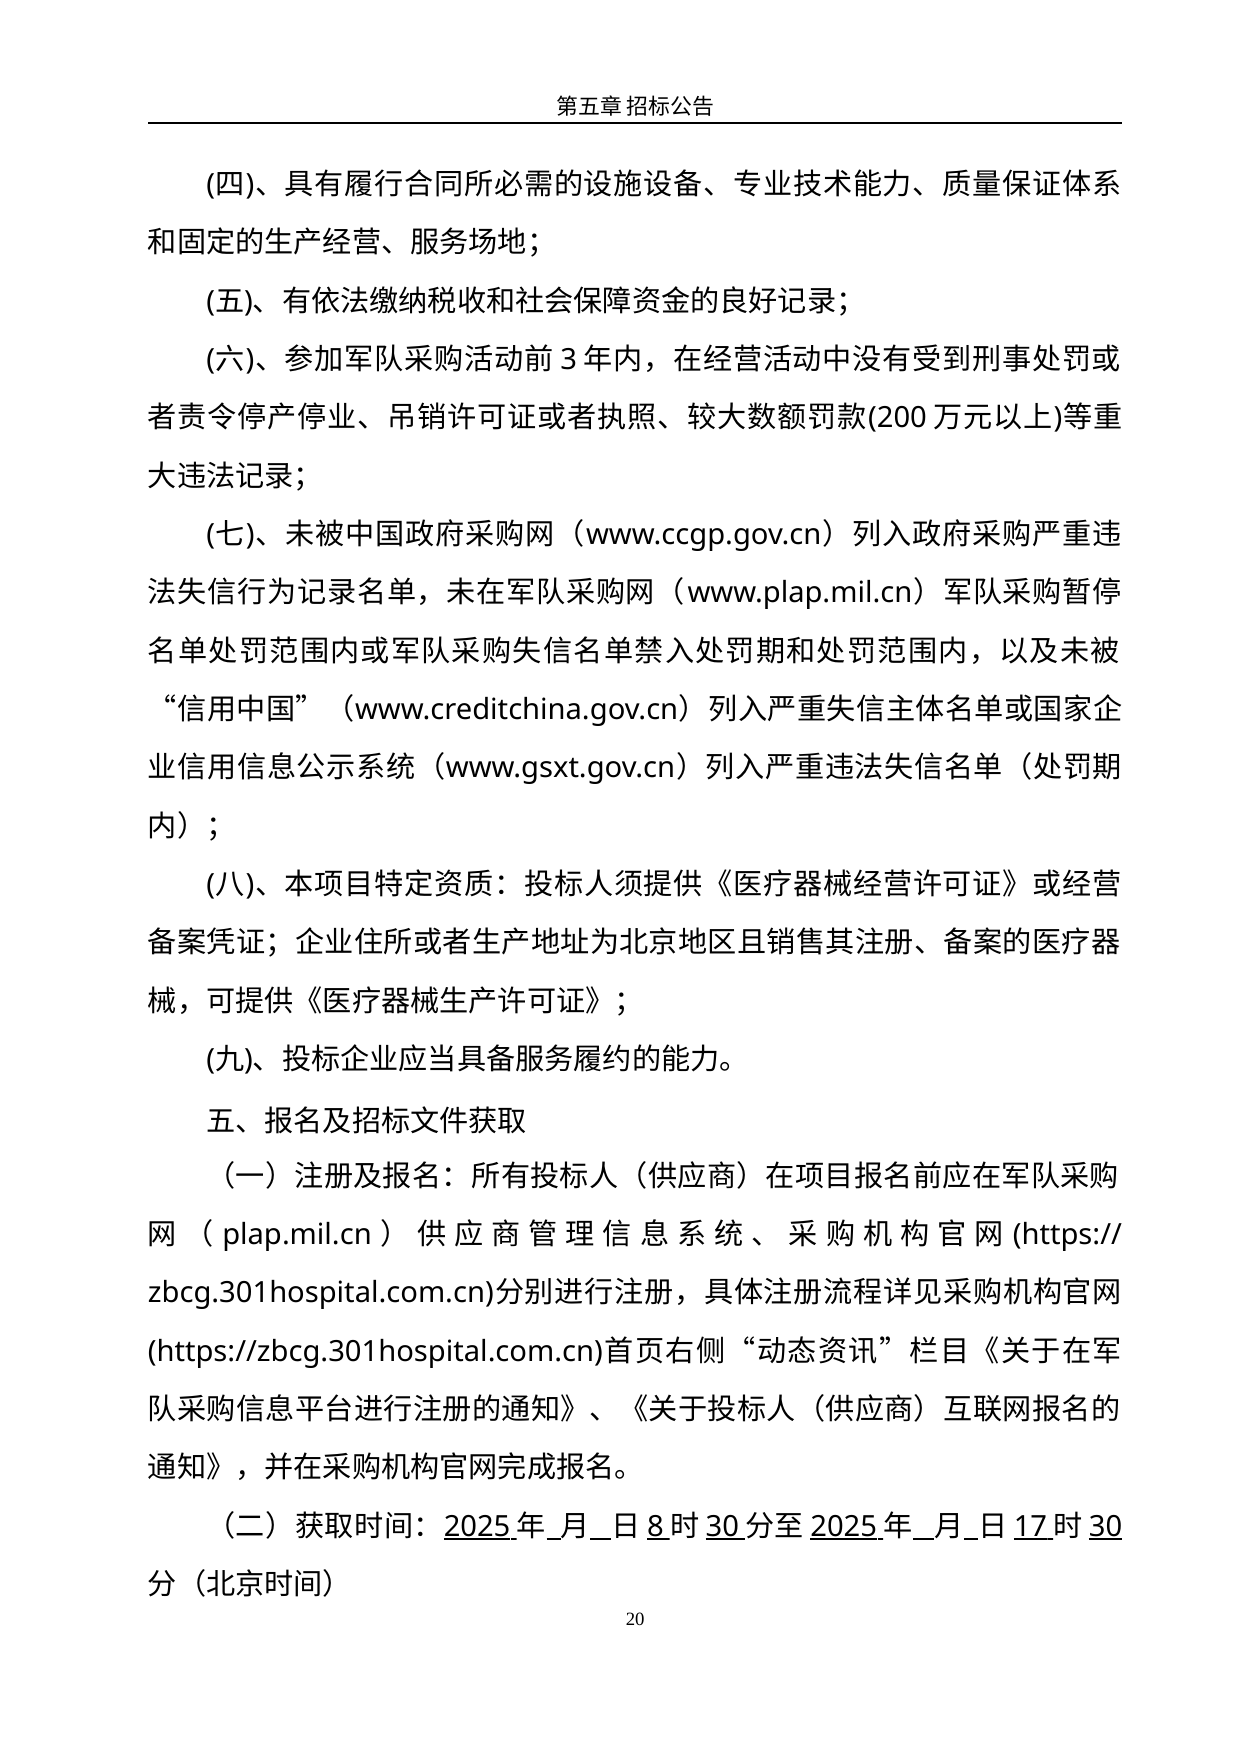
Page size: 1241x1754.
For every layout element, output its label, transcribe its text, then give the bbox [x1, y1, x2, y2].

text （一）注册及报名：所有投标人（供应商）在项目报名前应在军队采购网（plap.mil.cn）供应商管理信息系统、采购机构官网(https://zbcg.301hospital.com.cn)分别进行注册，具体注册流程详见采购机构官网(https://zbcg.301hospital.com.cn)首页右侧“动态资讯”栏目《关于在军队采购信息平台进行注册的通知》、《关于投标人（供应商）互联网报名的通知》，并在采购机构官网完成报名。 [148, 1139, 1122, 1489]
text (九)、投标企业应当具备服务履约的能力。 [148, 1023, 1122, 1081]
list (六)、参加军队采购活动前3年内，在经营活动中没有受到刑事处罚或者责令停产停业、吊销许可证或者执照、较大数额罚款(200万元以上)等重大违法记录； [148, 323, 1122, 498]
list (八)、本项目特定资质：投标人须提供《医疗器械经营许可证》或经营备案凭证；企业住所或者生产地址为北京地区且销售其注册、备案的医疗器械，可提供《医疗器械生产许可证》； [148, 848, 1122, 1023]
text （二）获取时间：2025年 月 日8时30分至2025年 月 日17时30分（北京时间） [148, 1489, 1122, 1606]
text 五、报名及招标文件获取 [148, 1081, 1122, 1139]
list (七)、未被中国政府采购网（www.ccgp.gov.cn）列入政府采购严重违法失信行为记录名单，未在军队采购网（www.plap.mil.cn）军队采购暂停名单处罚范围内或军队采购失信名单禁入处罚期和处罚范围内，以及未被“信用中国”（www.creditchina.gov.cn）列入严重失信主体名单或国家企业信用信息公示系统（www.gsxt.gov.cn）列入严重违法失信名单（处罚期内）； [148, 498, 1122, 848]
list (四)、具有履行合同所必需的设施设备、专业技术能力、质量保证体系和固定的生产经营、服务场地； [148, 148, 1122, 264]
list (五)、有依法缴纳税收和社会保障资金的良好记录； [148, 264, 1122, 323]
